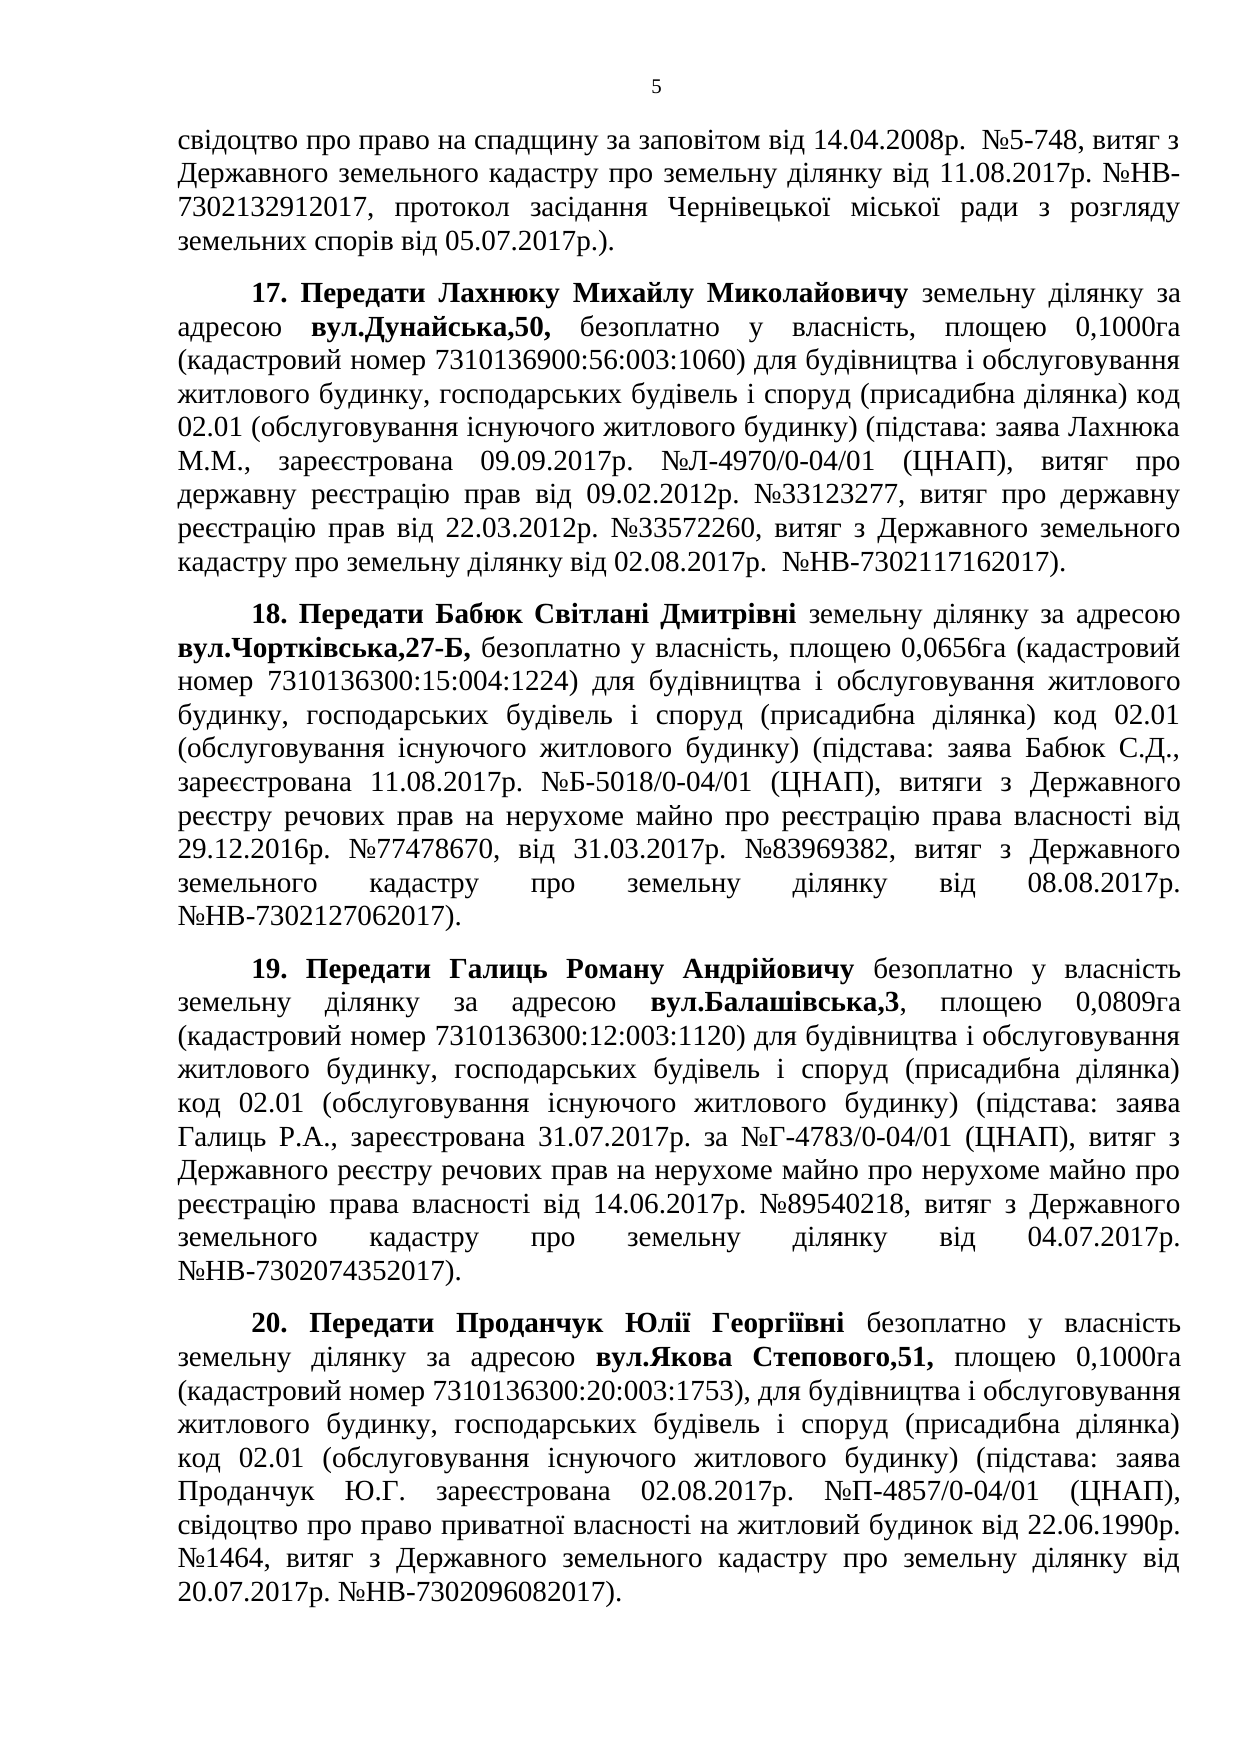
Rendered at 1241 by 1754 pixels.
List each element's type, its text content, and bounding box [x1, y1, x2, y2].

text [177, 98, 1181, 256]
text 20. Передати Проданчук Юлії Георгіївні безоплатно у власність земельну ділянку за адресою вул.Якова Степового,51, площею 0,1000га (кадастровий номер 7310136300:20:003:1753), для будівництва і обслуговування житлового будинку, господарських будівель і споруд (присадибна ділянка) код 02.01 (обслуговування існуючого житлового будинку) (підстава: заява Проданчук Ю.Г. зареєстрована 02.08.2017р. №П-4857/0-04/01 (ЦНАП), свідоцтво про право приватної власності на житловий будинок від 22.06.1990р. №1464, витяг з Державного земельного кадастру про земельну ділянку від 20.07.2017р. №НВ-7302096082017). [177, 1306, 1181, 1607]
text 19. Передати Галиць Роману Андрійовичу безоплатно у власність земельну ділянку за адресою вул.Балашівська,3, площею 0,0809га (кадастровий номер 7310136300:12:003:1120) для будівництва і обслуговування житлового будинку, господарських будівель і споруд (присадибна ділянка) код 02.01 (обслуговування існуючого житлового будинку) (підстава: заява Галиць Р.А., зареєстрована 31.07.2017р. за №Г-4783/0-04/01 (ЦНАП), витяг з Державного реєстру речових прав на нерухоме майно про нерухоме майно про реєстрацію права власності від 14.06.2017р. №89540218, витяг з Державного земельного кадастру про земельну ділянку від 04.07.2017р. №НВ-7302074352017). [177, 951, 1181, 1286]
text 18. Передати Бабюк Світлані Дмитрівні земельну ділянку за адресою вул.Чортківська,27-Б, безоплатно у власність, площею 0,0656га (кадастровий номер 7310136300:15:004:1224) для будівництва і обслуговування житлового будинку, господарських будівель і споруд (присадибна ділянка) код 02.01 (обслуговування існуючого житлового будинку) (підстава: заява Бабюк С.Д., зареєстрована 11.08.2017р. №Б-5018/0-04/01 (ЦНАП), витяги з Державного реєстру речових прав на нерухоме майно про реєстрацію права власності від 29.12.2016р. №77478670, від 31.03.2017р. №83969382, витяг з Державного земельного кадастру про земельну ділянку від 08.08.2017р. №НВ-7302127062017). [177, 596, 1181, 932]
text 17. Передати Лахнюку Михайлу Миколайовичу земельну ділянку за адресою вул.Дунайська,50, безоплатно у власність, площею 0,1000га (кадастровий номер 7310136900:56:003:1060) для будівництва і обслуговування житлового будинку, господарських будівель і споруд (присадибна ділянка) код 02.01 (обслуговування існуючого житлового будинку) (підстава: заява Лахнюка М.М., зареєстрована 09.09.2017р. №Л-4970/0-04/01 (ЦНАП), витяг про державну реєстрацію прав від 09.02.2012р. №33123277, витяг про державну реєстрацію прав від 22.03.2012р. №33572260, витяг з Державного земельного кадастру про земельну ділянку від 02.08.2017р. №НВ-7302117162017). [177, 275, 1181, 577]
